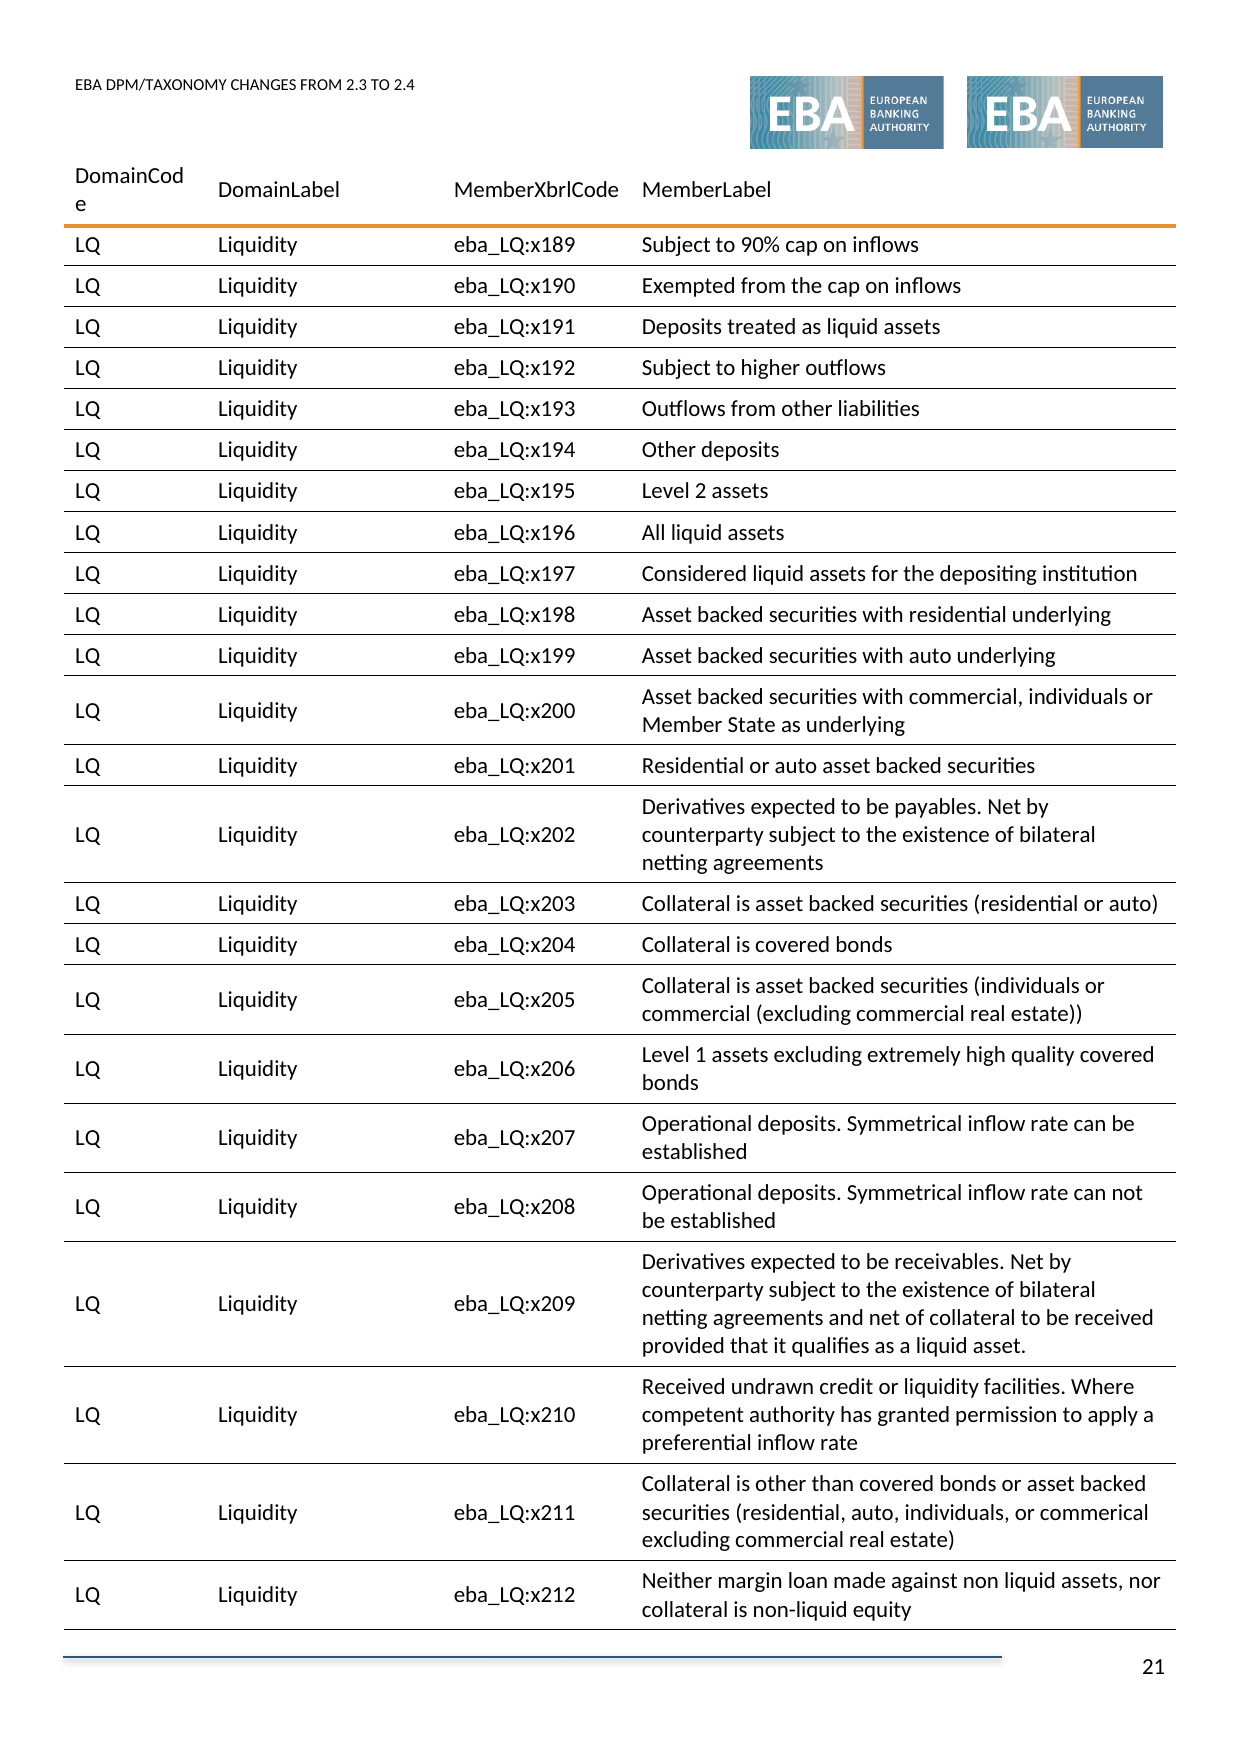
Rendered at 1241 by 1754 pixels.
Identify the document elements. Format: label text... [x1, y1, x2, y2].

table_cell Asset backed securities with commercial, individuals or Member State as underlying [630, 676, 1176, 744]
table_cell Liquidity [207, 594, 442, 634]
table_cell eba_LQ:x206 [442, 1035, 630, 1102]
table_cell LQ [64, 1035, 207, 1102]
table_cell Liquidity [207, 512, 442, 552]
table_cell eba_LQ:x192 [442, 348, 630, 388]
table_cell LQ [64, 745, 207, 785]
table_cell eba_LQ:x200 [442, 676, 630, 744]
table_cell LQ [64, 883, 207, 923]
table_cell eba_LQ:x205 [442, 965, 630, 1033]
table_cell Subject to higher outflows [630, 348, 1176, 388]
table_cell Collateral is asset backed securities (individuals or commercial (excluding commercial real estate)) [630, 965, 1176, 1033]
table_cell Liquidity [207, 1367, 442, 1463]
table_cell LQ [64, 512, 207, 552]
table_cell LQ [64, 1173, 207, 1241]
table_cell LQ [64, 307, 207, 347]
table_cell Liquidity [207, 635, 442, 675]
table_cell eba_LQ:x212 [442, 1561, 630, 1629]
table_cell eba_LQ:x201 [442, 745, 630, 785]
table_cell LQ [64, 1464, 207, 1560]
table_header MemberLabel [630, 155, 1176, 224]
table_cell LQ [64, 430, 207, 470]
table_cell Liquidity [207, 266, 442, 306]
table_cell eba_LQ:x198 [442, 594, 630, 634]
table_cell Collateral is other than covered bonds or asset backed securities (residential, auto, individuals, or commerical excluding commercial real estate) [630, 1464, 1176, 1560]
table_cell Neither margin loan made against non liquid assets, nor collateral is non-liquid equity [630, 1561, 1176, 1629]
table_cell Collateral is asset backed securities (residential or auto) [630, 883, 1176, 923]
table_cell LQ [64, 635, 207, 675]
table_cell eba_LQ:x194 [442, 430, 630, 470]
table_cell Other deposits [630, 430, 1176, 470]
table_cell Liquidity [207, 228, 442, 265]
table_cell Operational deposits. Symmetrical inflow rate can not be established [630, 1173, 1176, 1241]
table_cell Liquidity [207, 883, 442, 923]
table_cell Liquidity [207, 1035, 442, 1102]
table_cell LQ [64, 553, 207, 593]
table_cell eba_LQ:x203 [442, 883, 630, 923]
table_cell Considered liquid assets for the depositing institution [630, 553, 1176, 593]
table_cell LQ [64, 1242, 207, 1366]
table_cell eba_LQ:x211 [442, 1464, 630, 1560]
table_cell Level 2 assets [630, 471, 1176, 511]
table_cell LQ [64, 786, 207, 882]
table_cell Liquidity [207, 430, 442, 470]
table_cell Liquidity [207, 1464, 442, 1560]
table_header DomainLabel [207, 155, 442, 224]
table_cell All liquid assets [630, 512, 1176, 552]
table_header DomainCode [64, 155, 207, 224]
table_cell LQ [64, 924, 207, 964]
table_cell Asset backed securities with auto underlying [630, 635, 1176, 675]
table_cell eba_LQ:x189 [442, 228, 630, 265]
table_cell Liquidity [207, 348, 442, 388]
table_cell LQ [64, 965, 207, 1033]
table_cell Operational deposits. Symmetrical inflow rate can be established [630, 1104, 1176, 1172]
table_cell LQ [64, 348, 207, 388]
table_cell eba_LQ:x207 [442, 1104, 630, 1172]
table_cell eba_LQ:x197 [442, 553, 630, 593]
table_cell Liquidity [207, 965, 442, 1033]
table_cell eba_LQ:x208 [442, 1173, 630, 1241]
table_cell Liquidity [207, 1173, 442, 1241]
table_cell eba_LQ:x190 [442, 266, 630, 306]
table_cell LQ [64, 1104, 207, 1172]
table_cell Liquidity [207, 389, 442, 429]
table_cell Liquidity [207, 553, 442, 593]
table_cell Liquidity [207, 471, 442, 511]
table_cell Liquidity [207, 924, 442, 964]
table_cell eba_LQ:x195 [442, 471, 630, 511]
table_cell Asset backed securities with residential underlying [630, 594, 1176, 634]
table_cell LQ [64, 1561, 207, 1629]
table_cell eba_LQ:x202 [442, 786, 630, 882]
table_cell eba_LQ:x210 [442, 1367, 630, 1463]
table_cell Level 1 assets excluding extremely high quality covered bonds [630, 1035, 1176, 1102]
table_cell Deposits treated as liquid assets [630, 307, 1176, 347]
table_cell Liquidity [207, 676, 442, 744]
picture [750, 76, 944, 149]
table_cell Liquidity [207, 1561, 442, 1629]
table_cell LQ [64, 228, 207, 265]
table_cell Residential or auto asset backed securities [630, 745, 1176, 785]
table_cell Liquidity [207, 786, 442, 882]
table_cell LQ [64, 266, 207, 306]
table_cell eba_LQ:x199 [442, 635, 630, 675]
table_cell Collateral is covered bonds [630, 924, 1176, 964]
table_cell Derivatives expected to be receivables. Net by counterparty subject to the existence of bilateral netting agreements and net of collateral to be received provided that it qualifies as a liquid asset. [630, 1242, 1176, 1366]
table_cell LQ [64, 389, 207, 429]
table_cell Derivatives expected to be payables. Net by counterparty subject to the existence of bilateral netting agreements [630, 786, 1176, 882]
table_cell Liquidity [207, 1242, 442, 1366]
table_cell LQ [64, 594, 207, 634]
table_cell eba_LQ:x204 [442, 924, 630, 964]
table_cell eba_LQ:x196 [442, 512, 630, 552]
table_cell Subject to 90% cap on inflows [630, 228, 1176, 265]
table_cell Outflows from other liabilities [630, 389, 1176, 429]
table_cell eba_LQ:x191 [442, 307, 630, 347]
table_cell Liquidity [207, 307, 442, 347]
table_cell LQ [64, 1367, 207, 1463]
table_cell LQ [64, 471, 207, 511]
table_cell eba_LQ:x209 [442, 1242, 630, 1366]
table_cell Exempted from the cap on inflows [630, 266, 1176, 306]
table_cell Liquidity [207, 745, 442, 785]
picture [967, 76, 1163, 148]
table_cell Liquidity [207, 1104, 442, 1172]
table_cell Received undrawn credit or liquidity facilities. Where competent authority has granted permission to apply a preferential inflow rate [630, 1367, 1176, 1463]
table_cell LQ [64, 676, 207, 744]
table_header MemberXbrlCode [442, 155, 630, 224]
table_cell eba_LQ:x193 [442, 389, 630, 429]
